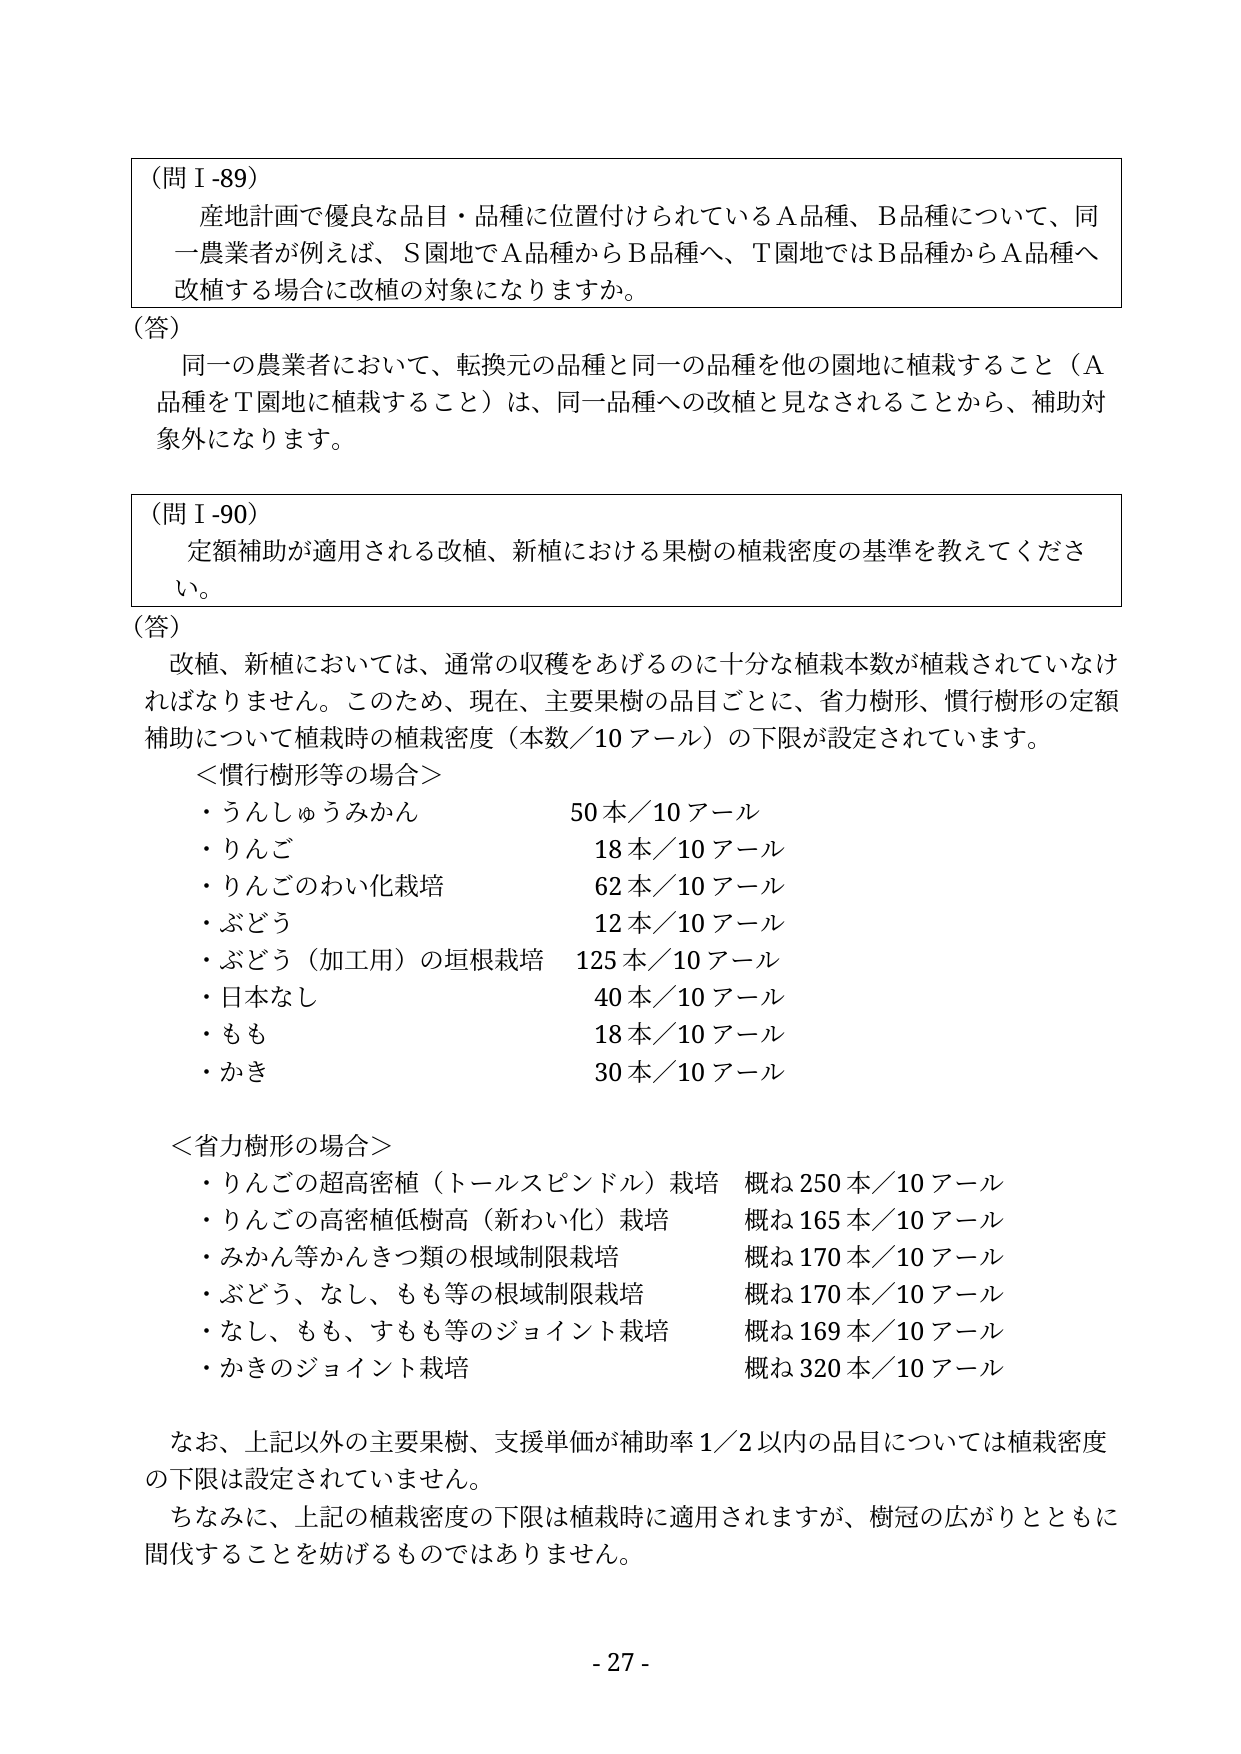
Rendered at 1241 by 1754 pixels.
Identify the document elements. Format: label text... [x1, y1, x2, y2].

text ・ぶどう（加工用）の垣根栽培 125本／10アール [119, 941, 1122, 978]
text ・日本なし 40本／10アール [119, 978, 1122, 1015]
text ＜省力樹形の場合＞ [119, 1126, 1122, 1163]
table_header （問Ⅰ-90） 定額補助が適用される改植、新植における果樹の植栽密度の基準を教えてください。 [132, 495, 1121, 606]
text ・りんごのわい化栽培 62本／10アール [119, 866, 1122, 903]
text ・もも 18本／10アール [119, 1015, 1122, 1052]
text ・りんごの超高密植（トールスピンドル）栽培 概ね250本／10アール [119, 1163, 1122, 1200]
text （答） [119, 308, 1122, 345]
text ・りんご 18本／10アール [119, 829, 1122, 866]
text ・みかん等かんきつ類の根域制限栽培 概ね170本／10アール [119, 1237, 1122, 1274]
text ・なし、もも、すもも等のジョイント栽培 概ね169本／10アール [119, 1311, 1122, 1348]
text 改植、新植においては、通常の収穫をあげるのに十分な植栽本数が植栽されていなければなりません。このため、現在、主要果樹の品目ごとに、省力樹形、慣行樹形の定額補助について植栽時の植栽密度（本数／10アール）の下限が設定されています。 [144, 644, 1122, 755]
table_header （問Ⅰ-89） 産地計画で優良な品目・品種に位置付けられているＡ品種、Ｂ品種について、同一農業者が例えば、Ｓ園地でＡ品種からＢ品種へ、Ｔ園地ではＢ品種からＡ品種へ改植する場合に改植の対象になりますか。 [132, 159, 1121, 307]
text ちなみに、上記の植栽密度の下限は植栽時に適用されますが、樹冠の広がりとともに間伐することを妨げるものではありません。 [144, 1497, 1122, 1571]
text ・うんしゅうみかん 50本／10アール [119, 792, 1122, 829]
text ・りんごの高密植低樹高（新わい化）栽培 概ね165本／10アール [119, 1200, 1122, 1237]
text ・ぶどう 12本／10アール [119, 903, 1122, 941]
text ・かきのジョイント栽培 概ね320本／10アール [119, 1348, 1122, 1386]
text なお、上記以外の主要果樹、支援単価が補助率1／2以内の品目については植栽密度の下限は設定されていません。 [144, 1423, 1122, 1497]
text ・ぶどう、なし、もも等の根域制限栽培 概ね170本／10アール [119, 1274, 1122, 1311]
text ＜慣行樹形等の場合＞ [119, 755, 1122, 792]
text ・かき 30本／10アール [119, 1052, 1122, 1089]
text （答） [119, 607, 1122, 644]
text 同一の農業者において、転換元の品種と同一の品種を他の園地に植栽すること（Ａ品種をＴ園地に植栽すること）は、同一品種への改植と見なされることから、補助対象外になります。 [157, 345, 1122, 456]
